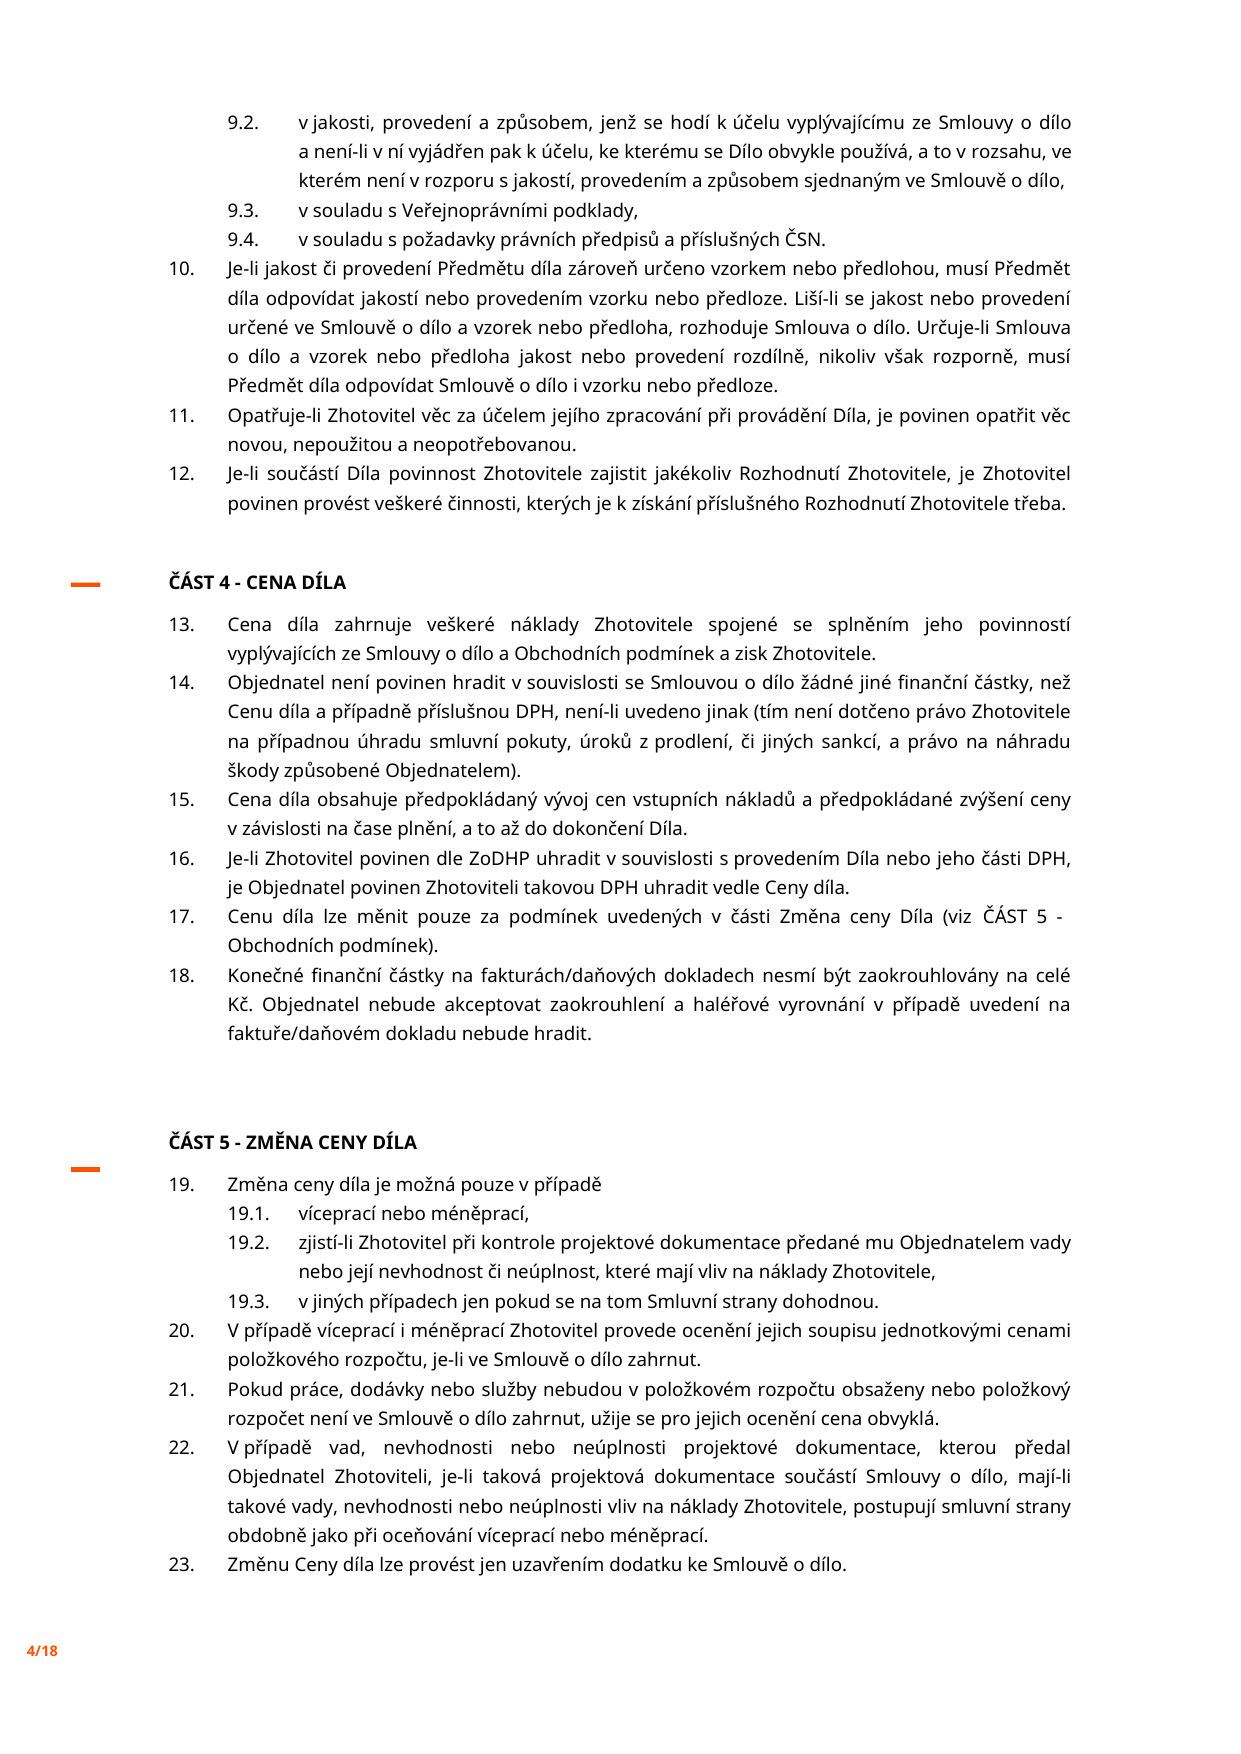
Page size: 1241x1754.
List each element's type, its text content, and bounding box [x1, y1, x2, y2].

list Cenu díla lze měnit pouze za podmínek uvedených v části Změna ceny Díla (viz ČÁST 5 - Obchodních podmínek). [168, 903, 1072, 958]
list víceprací nebo méněprací, [227, 1200, 1072, 1226]
list Opatřuje-li Zhotovitel věc za účelem jejího zpracování při provádění Díla, je povinen opatřit věc novou, nepoužitou a neopotřebovanou. [168, 402, 1072, 457]
list v souladu s požadavky právních předpisů a příslušných ČSN. [227, 226, 1072, 252]
list zjistí-li Zhotovitel při kontrole projektové dokumentace předané mu Objednatelem vady nebo její nevhodnost či neúplnost, které mají vliv na náklady Zhotovitele, [227, 1229, 1072, 1284]
list Je-li jakost či provedení Předmětu díla zároveň určeno vzorkem nebo předlohou, musí Předmět díla odpovídat jakostí nebo provedením vzorku nebo předloze. Liší-li se jakost nebo provedení určené ve Smlouvě o dílo a vzorek nebo předloha, rozhoduje Smlouva o dílo. Určuje-li Smlouva o dílo a vzorek nebo předloha jakost nebo provedení rozdílně, nikoliv však rozporně, musí Předmět díla odpovídat Smlouvě o dílo i vzorku nebo předloze. [168, 256, 1072, 398]
list Objednatel není povinen hradit v souvislosti se Smlouvou o dílo žádné jiné finanční částky, než Cenu díla a případně příslušnou DPH, není-li uvedeno jinak (tím není dotčeno právo Zhotovitele na případnou úhradu smluvní pokuty, úroků z prodlení, či jiných sankcí, a právo na náhradu škody způsobené Objednatelem). [168, 669, 1072, 783]
list Cena díla zahrnuje veškeré náklady Zhotovitele spojené se splněním jeho povinností vyplývajících ze Smlouvy o dílo a Obchodních podmínek a zisk Zhotovitele. [168, 611, 1072, 666]
list Pokud práce, dodávky nebo služby nebudou v položkovém rozpočtu obsaženy nebo položkový rozpočet není ve Smlouvě o dílo zahrnut, užije se pro jejich ocenění cena obvyklá. [168, 1376, 1072, 1431]
list Změnu Ceny díla lze provést jen uzavřením dodatku ke Smlouvě o dílo. [168, 1551, 1072, 1577]
list v jiných případech jen pokud se na tom Smluvní strany dohodnou. [227, 1288, 1072, 1313]
list Je-li součástí Díla povinnost Zhotovitele zajistit jakékoliv Rozhodnutí Zhotovitele, je Zhotovitel povinen provést veškeré činnosti, kterých je k získání příslušného Rozhodnutí Zhotovitele třeba. [168, 461, 1072, 515]
list V případě vad, nevhodnosti nebo neúplnosti projektové dokumentace, kterou předal Objednatel Zhotoviteli, je-li taková projektová dokumentace součástí Smlouvy o dílo, mají-li takové vady, nevhodnosti nebo neúplnosti vliv na náklady Zhotovitele, postupují smluvní strany obdobně jako při oceňování víceprací nebo méněprací. [168, 1434, 1072, 1548]
list Je-li Zhotovitel povinen dle ZoDHP uhradit v souvislosti s provedením Díla nebo jeho části DPH, je Objednatel povinen Zhotoviteli takovou DPH uhradit vedle Ceny díla. [168, 845, 1072, 900]
list CENA DÍLA [168, 569, 1072, 594]
list ZMĚNA CENY DÍLA [168, 1129, 1072, 1155]
list Cena díla obsahuje předpokládaný vývoj cen vstupních nákladů a předpokládané zvýšení ceny v závislosti na čase plnění, a to až do dokončení Díla. [168, 786, 1072, 841]
list v souladu s Veřejnoprávními podklady, [227, 197, 1072, 223]
list V případě víceprací i méněprací Zhotovitel provede ocenění jejich soupisu jednotkovými cenami položkového rozpočtu, je-li ve Smlouvě o dílo zahrnut. [168, 1317, 1072, 1372]
list Změna ceny díla je možná pouze v případě [168, 1171, 1072, 1196]
list v jakosti, provedení a způsobem, jenž se hodí k účelu vyplývajícímu ze Smlouvy o dílo a není-li v ní vyjádřen pak k účelu, ke kterému se Dílo obvykle používá, a to v rozsahu, ve kterém není v rozporu s jakostí, provedením a způsobem sjednaným ve Smlouvě o dílo, [227, 109, 1072, 193]
list Konečné finanční částky na fakturách/daňových dokladech nesmí být zaokrouhlovány na celé Kč. Objednatel nebude akceptovat zaokrouhlení a haléřové vyrovnání v případě uvedení na faktuře/daňovém dokladu nebude hradit. [168, 962, 1072, 1046]
